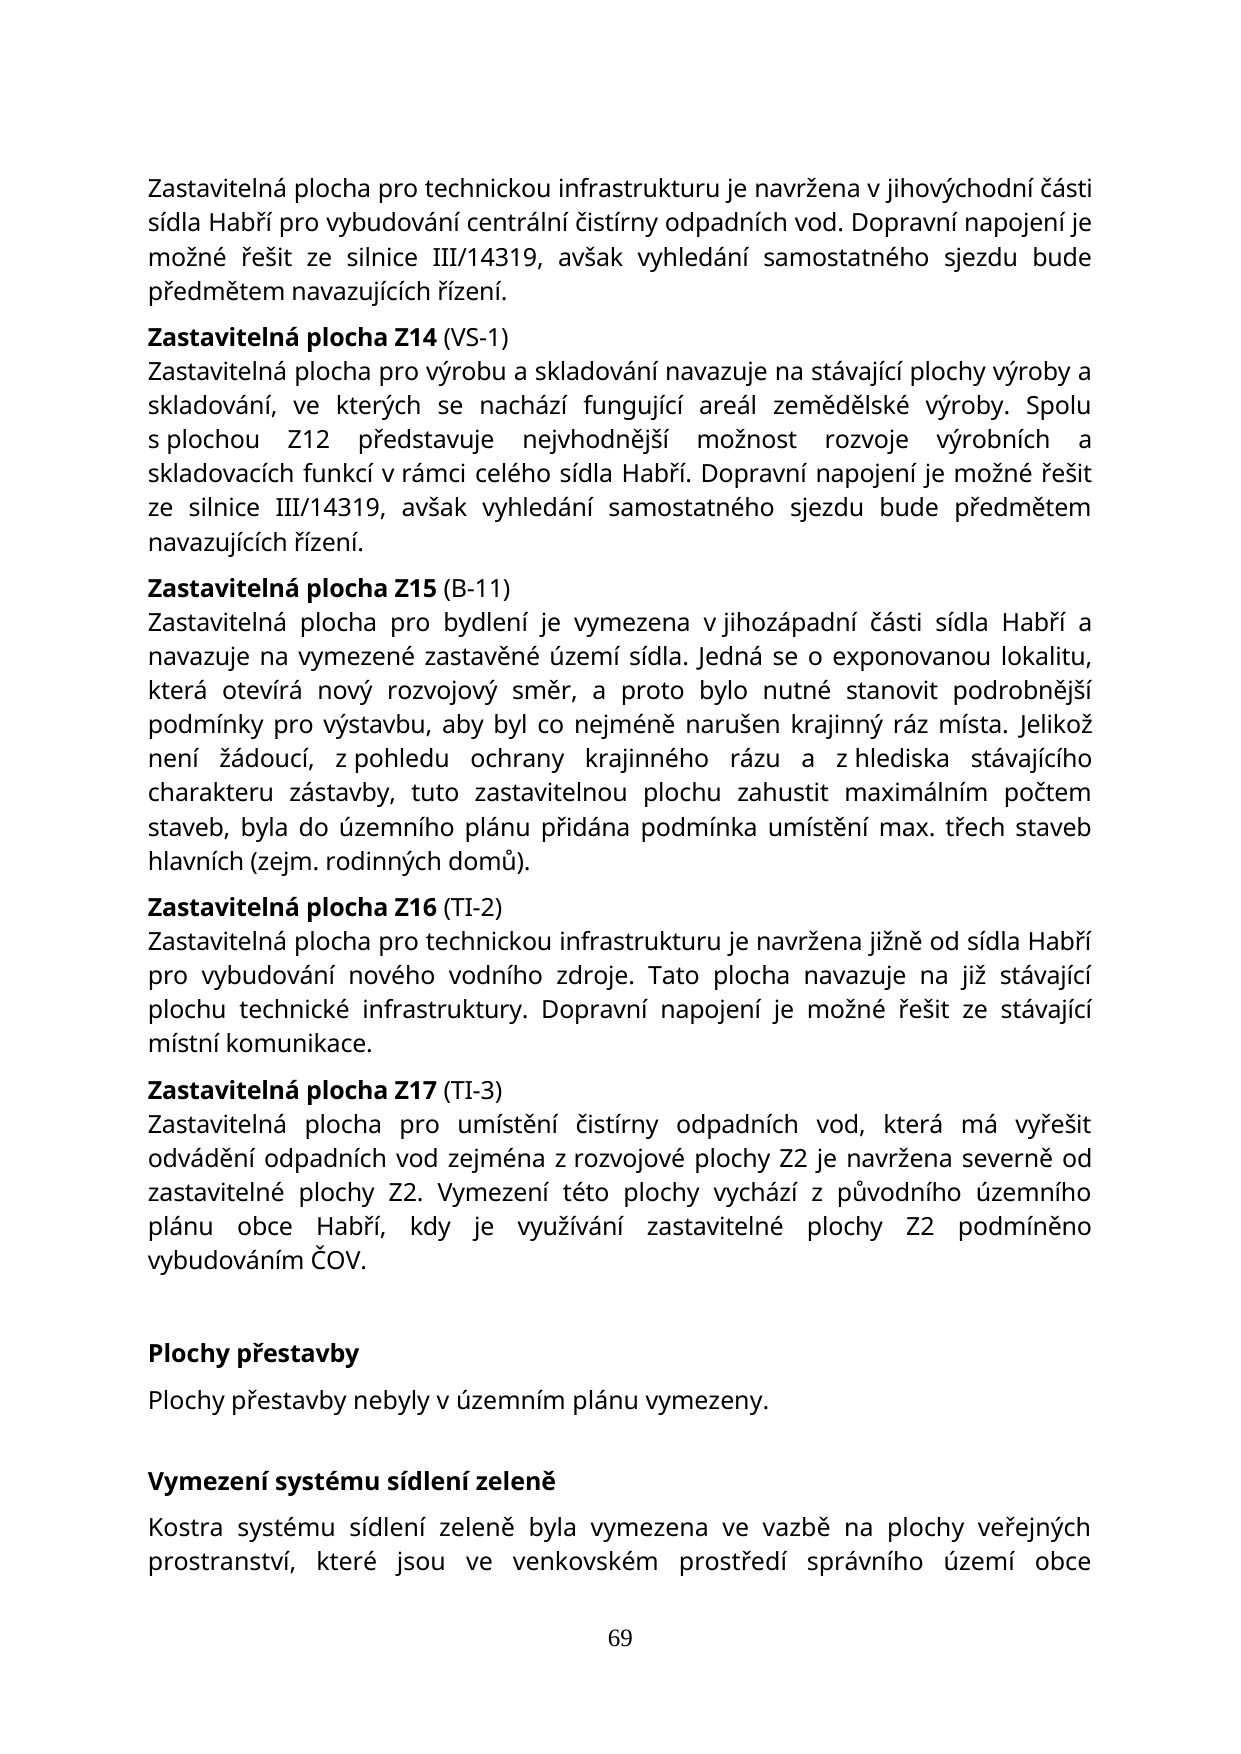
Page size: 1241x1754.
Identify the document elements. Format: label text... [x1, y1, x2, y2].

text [148, 1510, 1092, 1578]
text Plochy přestavby nebyly v územním plánu vymezeny. [148, 1383, 1092, 1417]
text Zastavitelná plocha pro umístění čistírny odpadních vod, která má vyřešit odvádění odpadních vod zejména z rozvojové plochy Z2 je navržena severně od zastavitelné plochy Z2. Vymezení této plochy vychází z původního územního plánu obce Habří, kdy je využívání zastavitelné plochy Z2 podmíněno vybudováním ČOV. [148, 1107, 1092, 1277]
text Zastavitelná plocha pro technickou infrastrukturu je navržena v jihovýchodní části sídla Habří pro vybudování centrální čistírny odpadních vod. Dopravní napojení je možné řešit ze silnice III/14319, avšak vyhledání samostatného sjezdu bude předmětem navazujících řízení. [148, 171, 1092, 307]
text Zastavitelná plocha Z15 (B-11) [148, 571, 1092, 605]
text Zastavitelná plocha pro technickou infrastrukturu je navržena jižně od sídla Habří pro vybudování nového vodního zdroje. Tato plocha navazuje na již stávající plochu technické infrastruktury. Dopravní napojení je možné řešit ze stávající místní komunikace. [148, 924, 1092, 1060]
text Plochy přestavby [148, 1336, 1092, 1370]
text Vymezení systému sídlení zeleně [148, 1463, 1092, 1497]
text Zastavitelná plocha Z17 (TI-3) [148, 1073, 1092, 1107]
text Zastavitelná plocha Z16 (TI-2) [148, 890, 1092, 924]
text Zastavitelná plocha pro bydlení je vymezena v jihozápadní části sídla Habří a navazuje na vymezené zastavěné území sídla. Jedná se o exponovanou lokalitu, která otevírá nový rozvojový směr, a proto bylo nutné stanovit podrobnější podmínky pro výstavbu, aby byl co nejméně narušen krajinný ráz místa. Jelikož není žádoucí, z pohledu ochrany krajinného rázu a z hlediska stávajícího charakteru zástavby, tuto zastavitelnou plochu zahustit maximálním počtem staveb, byla do územního plánu přidána podmínka umístění max. třech staveb hlavních (zejm. rodinných domů). [148, 605, 1092, 877]
text Zastavitelná plocha pro výrobu a skladování navazuje na stávající plochy výroby a skladování, ve kterých se nachází fungující areál zemědělské výroby. Spolu s plochou Z12 představuje nejvhodnější možnost rozvoje výrobních a skladovacích funkcí v rámci celého sídla Habří. Dopravní napojení je možné řešit ze silnice III/14319, avšak vyhledání samostatného sjezdu bude předmětem navazujících řízení. [148, 354, 1092, 558]
text Zastavitelná plocha Z14 (VS-1) [148, 320, 1092, 354]
